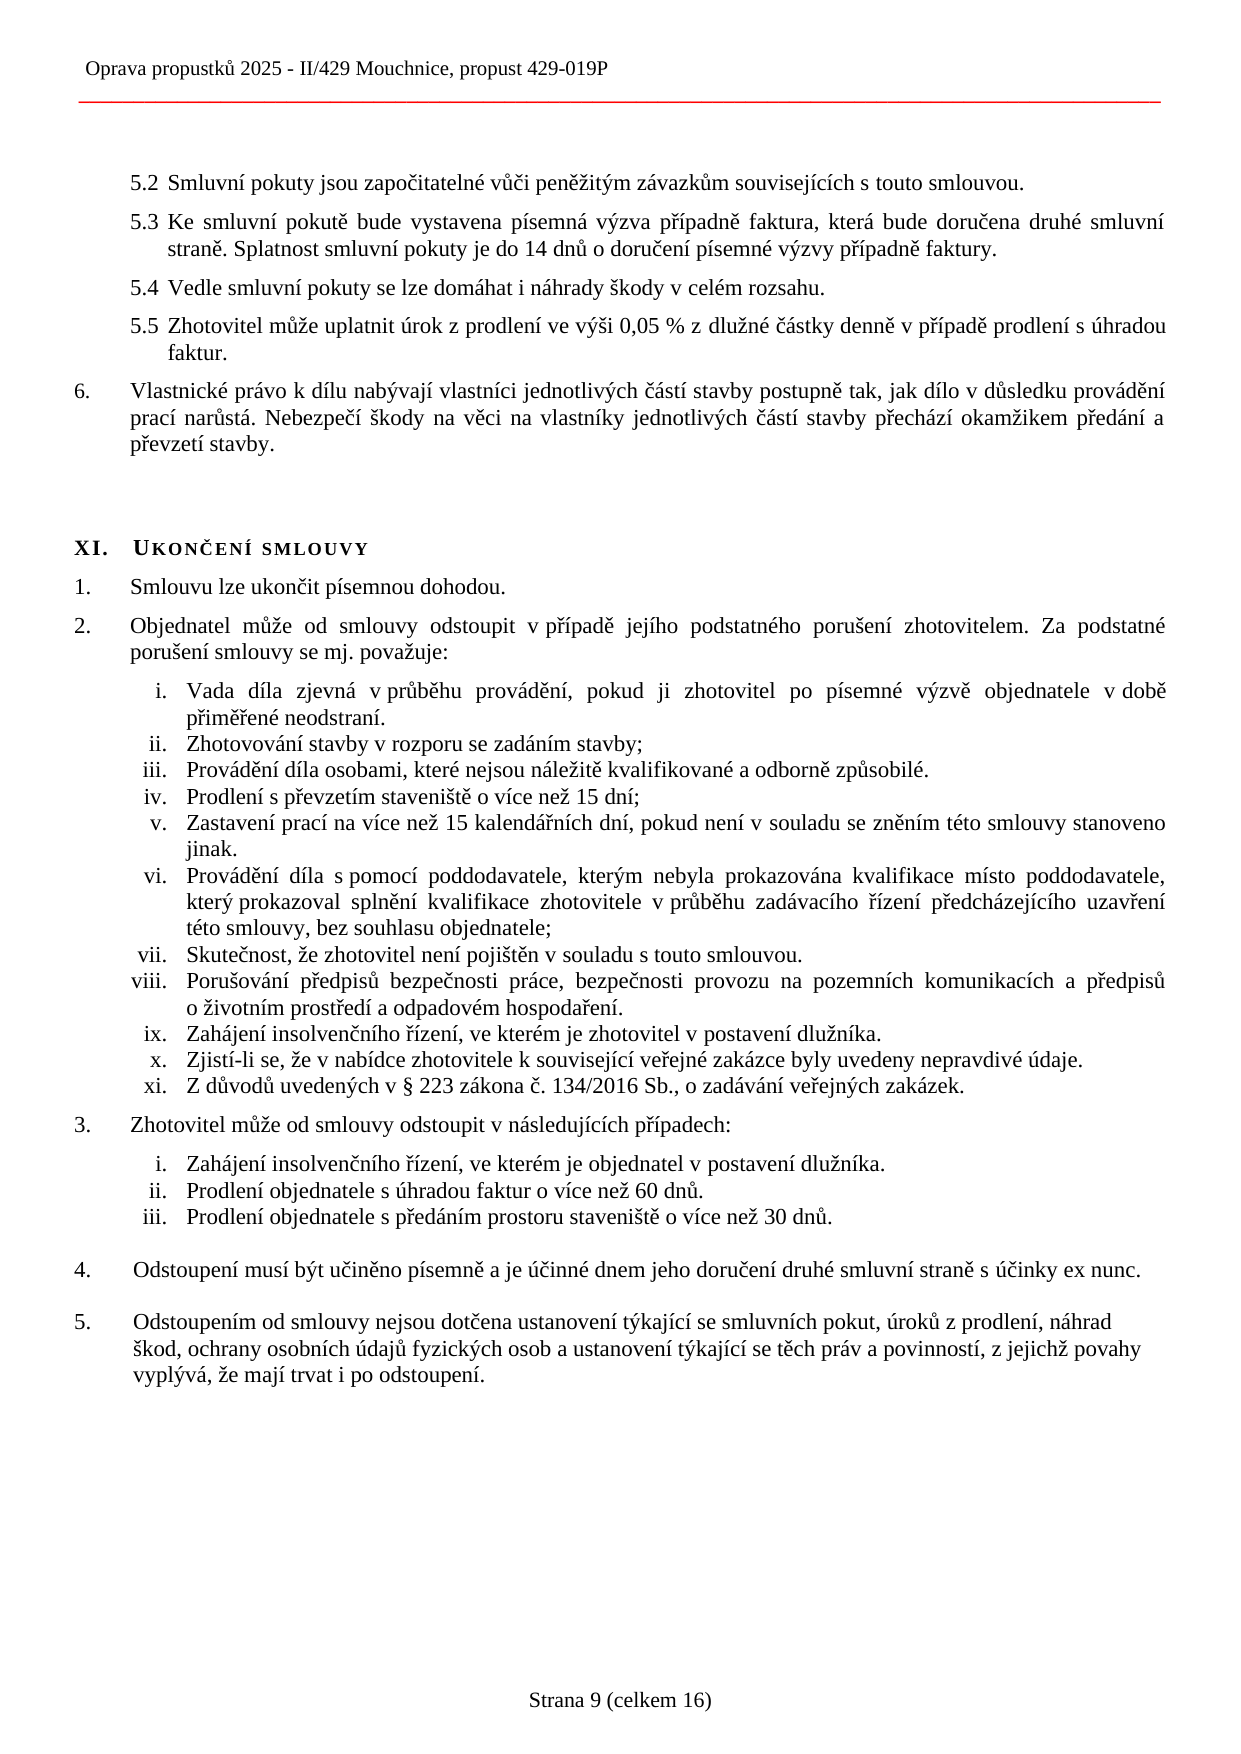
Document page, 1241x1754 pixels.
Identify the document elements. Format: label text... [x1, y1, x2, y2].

list Zastavení prací na více než 15 kalendářních dní, pokud není v souladu se zněním této smlouvy stanoveno jinak. [167, 809, 1166, 862]
list Zhotovitel může od smlouvy odstoupit v následujících případech: [74, 1111, 1166, 1138]
list Prodlení objednatele s předáním prostoru staveniště o více než 30 dnů. [167, 1203, 1166, 1229]
list Vedle smluvní pokuty se lze domáhat i náhrady škody v celém rozsahu. [130, 273, 1166, 300]
list Zjistí-li se, že v nabídce zhotovitele k související veřejné zakázce byly uvedeny nepravdivé údaje. [167, 1046, 1166, 1073]
list Ukončení smlouvy [74, 534, 1166, 561]
list Zhotovování stavby v rozporu se zadáním stavby; [167, 730, 1166, 756]
list Provádění díla s pomocí poddodavatele, kterým nebyla prokazována kvalifikace místo poddodavatele, který prokazoval splnění kvalifikace zhotovitele v průběhu zadávacího řízení předcházejícího uzavření této smlouvy, bez souhlasu objednatele; [167, 862, 1166, 941]
list Smlouvu lze ukončit písemnou dohodou. [74, 573, 1166, 599]
list Vlastnické právo k dílu nabývají vlastníci jednotlivých částí stavby postupně tak, jak dílo v důsledku provádění prací narůstá. Nebezpečí škody na věci na vlastníky jednotlivých částí stavby přechází okamžikem předání a převzetí stavby. [74, 378, 1166, 457]
list Ke smluvní pokutě bude vystavena písemná výzva případně faktura, která bude doručena druhé smluvní straně. Splatnost smluvní pokuty je do 14 dnů o doručení písemné výzvy případně faktury. [130, 208, 1166, 261]
list Skutečnost, že zhotovitel není pojištěn v souladu s touto smlouvou. [167, 941, 1166, 967]
list Porušování předpisů bezpečnosti práce, bezpečnosti provozu na pozemních komunikacích a předpisů o životním prostředí a odpadovém hospodaření. [167, 967, 1166, 1020]
list Zahájení insolvenčního řízení, ve kterém je objednatel v postavení dlužníka. [167, 1150, 1166, 1177]
list Smluvní pokuty jsou započitatelné vůči peněžitým závazkům souvisejících s touto smlouvou. [130, 169, 1166, 196]
list Zhotovitel může uplatnit úrok z prodlení ve výši 0,05 % z dlužné částky denně v případě prodlení s úhradou faktur. [130, 312, 1166, 365]
list Prodlení s převzetím staveniště o více než 15 dní; [167, 783, 1166, 809]
list Z důvodů uvedených v § 223 zákona č. 134/2016 Sb., o zadávání veřejných zakázek. [167, 1073, 1166, 1099]
list Objednatel může od smlouvy odstoupit v případě jejího podstatného porušení zhotovitelem. Za podstatné porušení smlouvy se mj. považuje: [74, 612, 1166, 665]
list Provádění díla osobami, které nejsou náležitě kvalifikované a odborně způsobilé. [167, 756, 1166, 783]
list Zahájení insolvenčního řízení, ve kterém je zhotovitel v postavení dlužníka. [167, 1020, 1166, 1046]
list Odstoupení musí být učiněno písemně a je účinné dnem jeho doručení druhé smluvní straně s účinky ex nunc. [74, 1256, 1166, 1282]
list Odstoupením od smlouvy nejsou dotčena ustanovení týkající se smluvních pokut, úroků z prodlení, náhrad škod, ochrany osobních údajů fyzických osob a ustanovení týkající se těch práv a povinností, z jejichž povahy vyplývá, že mají trvat i po odstoupení. [74, 1308, 1166, 1387]
list Vada díla zjevná v průběhu provádění, pokud ji zhotovitel po písemné výzvě objednatele v době přiměřené neodstraní. [167, 677, 1166, 730]
list Prodlení objednatele s úhradou faktur o více než 60 dnů. [167, 1177, 1166, 1203]
